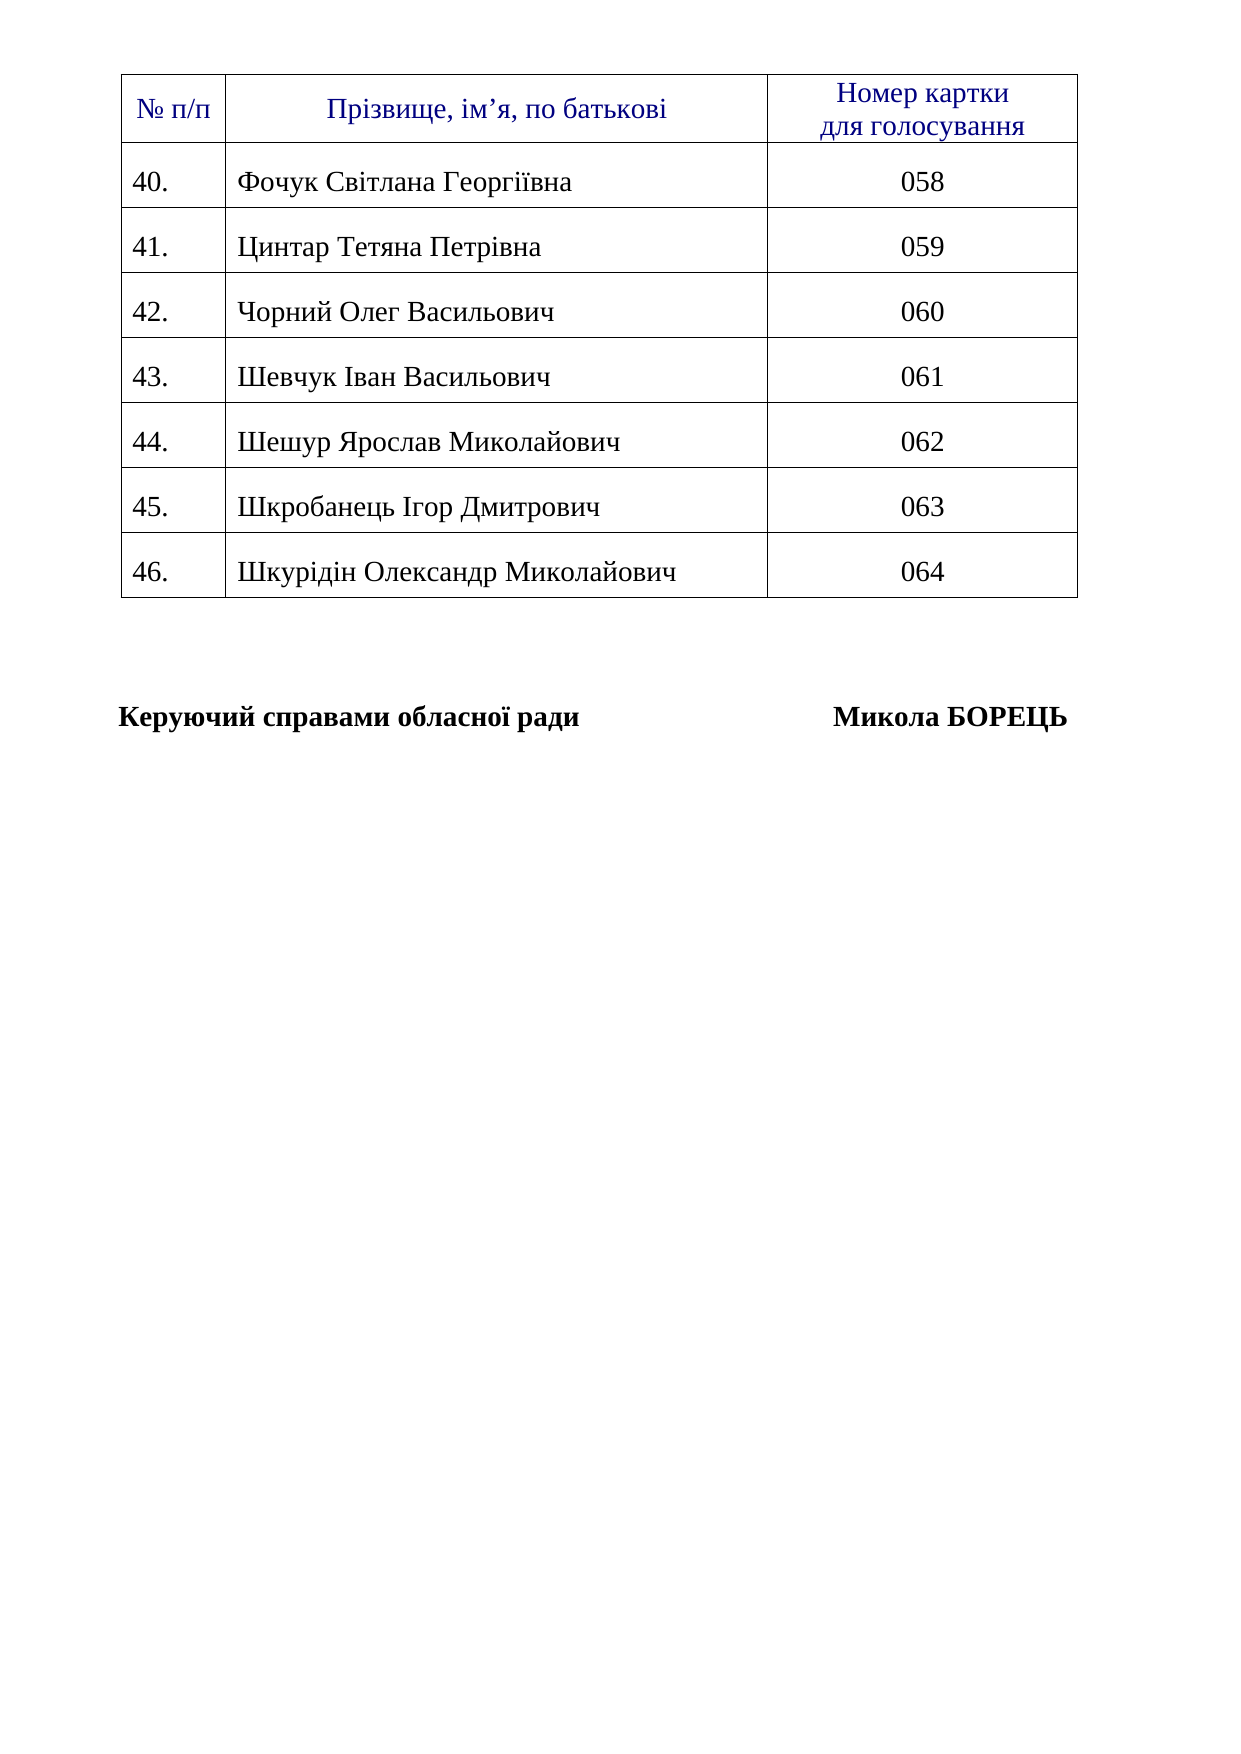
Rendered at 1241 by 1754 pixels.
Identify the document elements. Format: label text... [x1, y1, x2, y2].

table_cell 061 [768, 338, 1077, 402]
table_header Номер картки для голосування [768, 75, 1077, 142]
table_cell [122, 468, 225, 532]
table_header Прізвище, ім’я, по батькові [226, 75, 767, 142]
table_cell Цинтар Тетяна Петрівна [226, 208, 767, 272]
table_cell Чорний Олег Васильович [226, 273, 767, 337]
table_cell 060 [768, 273, 1077, 337]
table_cell [122, 273, 225, 337]
table_cell Фочук Світлана Георгіївна [226, 143, 767, 207]
table_header № п/п [122, 75, 225, 142]
table_cell [122, 533, 225, 597]
table_cell 062 [768, 403, 1077, 467]
table_cell [122, 208, 225, 272]
table_cell [122, 143, 225, 207]
table_cell Шешур Ярослав Миколайович [226, 403, 767, 467]
table_cell 058 [768, 143, 1077, 207]
table_cell [122, 403, 225, 467]
table_cell 064 [768, 533, 1077, 597]
table_cell 063 [768, 468, 1077, 532]
table_cell Шкурідін Олександр Миколайович [226, 533, 767, 597]
table_cell Шкробанець Ігор Дмитрович [226, 468, 767, 532]
table_cell Шевчук Іван Васильович [226, 338, 767, 402]
text Керуючий справами обласної ради Микола БОРЕЦЬ [118, 699, 1152, 732]
table_cell [122, 338, 225, 402]
table_cell 059 [768, 208, 1077, 272]
